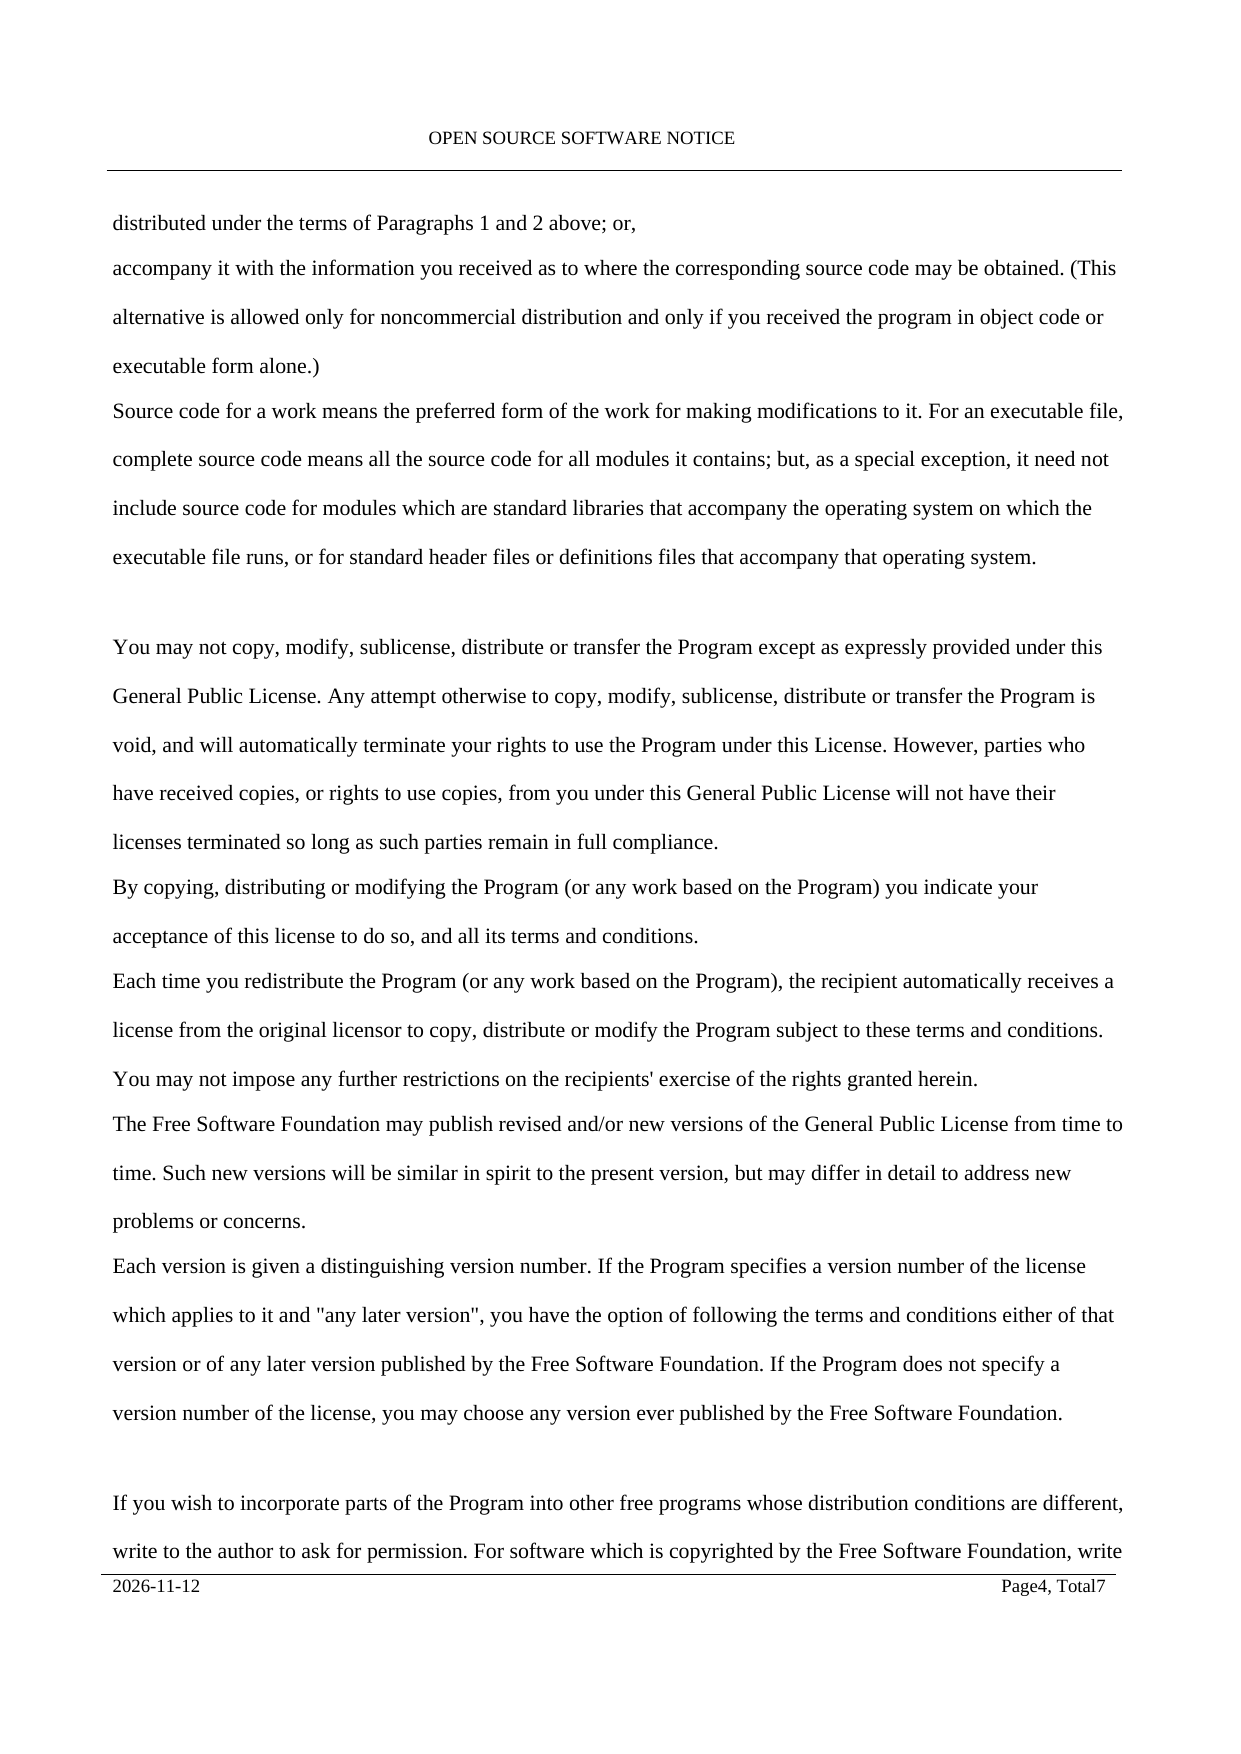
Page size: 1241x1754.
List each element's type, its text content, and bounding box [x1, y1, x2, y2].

text The Free Software Foundation may publish revised and/or new versions of the General Public License from time to time. Such new versions will be similar in spirit to the present version, but may differ in detail to address new problems or concerns. [112, 1107, 1128, 1237]
text accompany it with the information you received as to where the corresponding source code may be obtained. (This alternative is allowed only for noncommercial distribution and only if you received the program in object code or executable form alone.) [112, 251, 1128, 381]
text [112, 1486, 1128, 1567]
text By copying, distributing or modifying the Program (or any work based on the Program) you indicate your acceptance of this license to do so, and all its terms and conditions. [112, 871, 1128, 952]
text Each version is given a distinguishing version number. If the Program specifies a version number of the license which applies to it and "any later version", you have the option of following the terms and conditions either of that version or of any later version published by the Free Software Foundation. If the Program does not specify a version number of the license, you may choose any version ever published by the Free Software Foundation. [112, 1250, 1128, 1428]
text Source code for a work means the preferred form of the work for making modifications to it. For an executable file, complete source code means all the source code for all modules it contains; but, as a special exception, it need not include source code for modules which are standard libraries that accompany the operating system on which the executable file runs, or for standard header files or definitions files that accompany that operating system. [112, 394, 1128, 573]
text You may not copy, modify, sublicense, distribute or transfer the Program except as expressly provided under this General Public License. Any attempt otherwise to copy, modify, sublicense, distribute or transfer the Program is void, and will automatically terminate your rights to use the Program under this License. However, parties who have received copies, or rights to use copies, from you under this General Public License will not have their licenses terminated so long as such parties remain in full compliance. [112, 631, 1128, 858]
text Each time you redistribute the Program (or any work based on the Program), the recipient automatically receives a license from the original licensor to copy, distribute or modify the Program subject to these terms and conditions. You may not impose any further restrictions on the recipients' exercise of the rights granted herein. [112, 964, 1128, 1094]
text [112, 206, 1128, 239]
